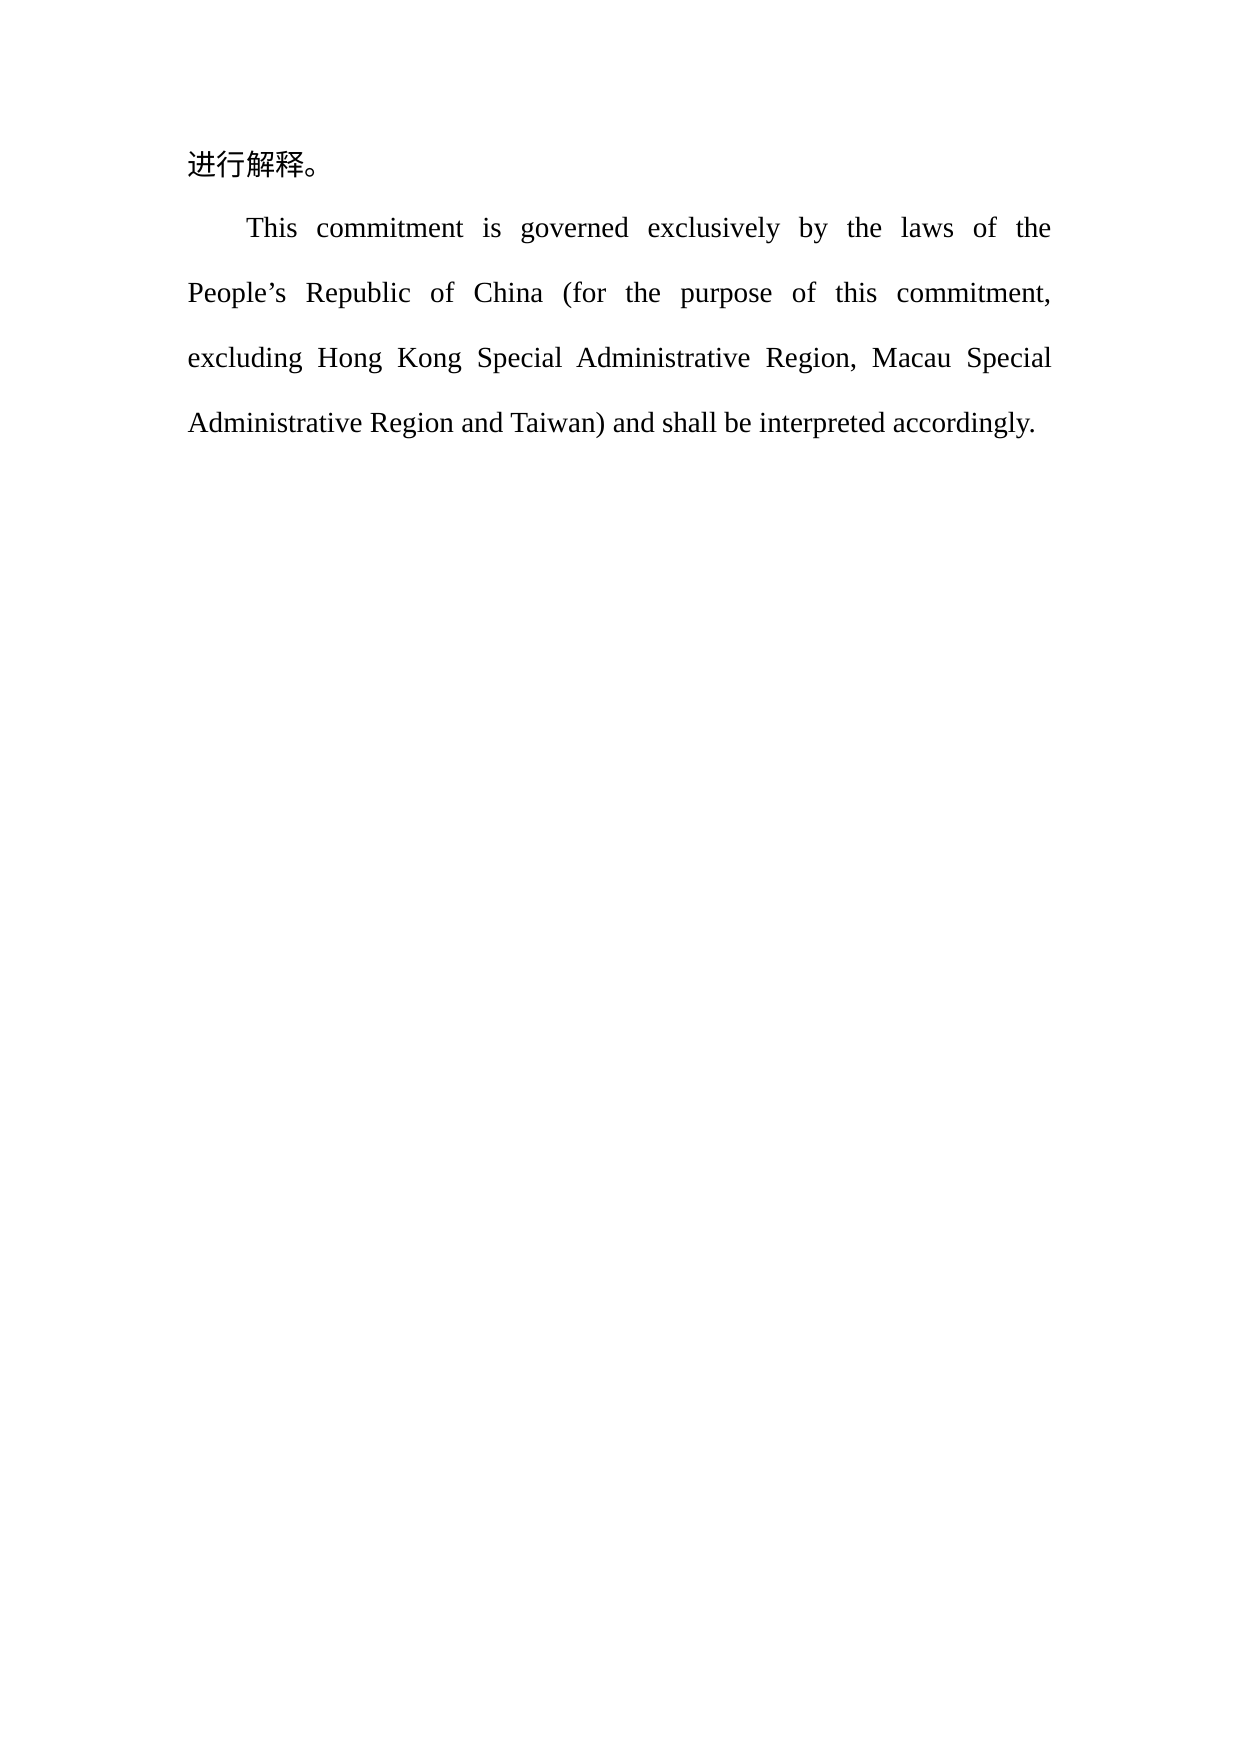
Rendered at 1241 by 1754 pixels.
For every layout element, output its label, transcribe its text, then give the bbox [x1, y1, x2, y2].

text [187, 130, 1053, 195]
text This commitment is governed exclusively by the laws of the People’s Republic of China (for the purpose of this commitment, excluding Hong Kong Special Administrative Region, Macau Special Administrative Region and Taiwan) and shall be interpreted accordingly. [187, 195, 1053, 455]
